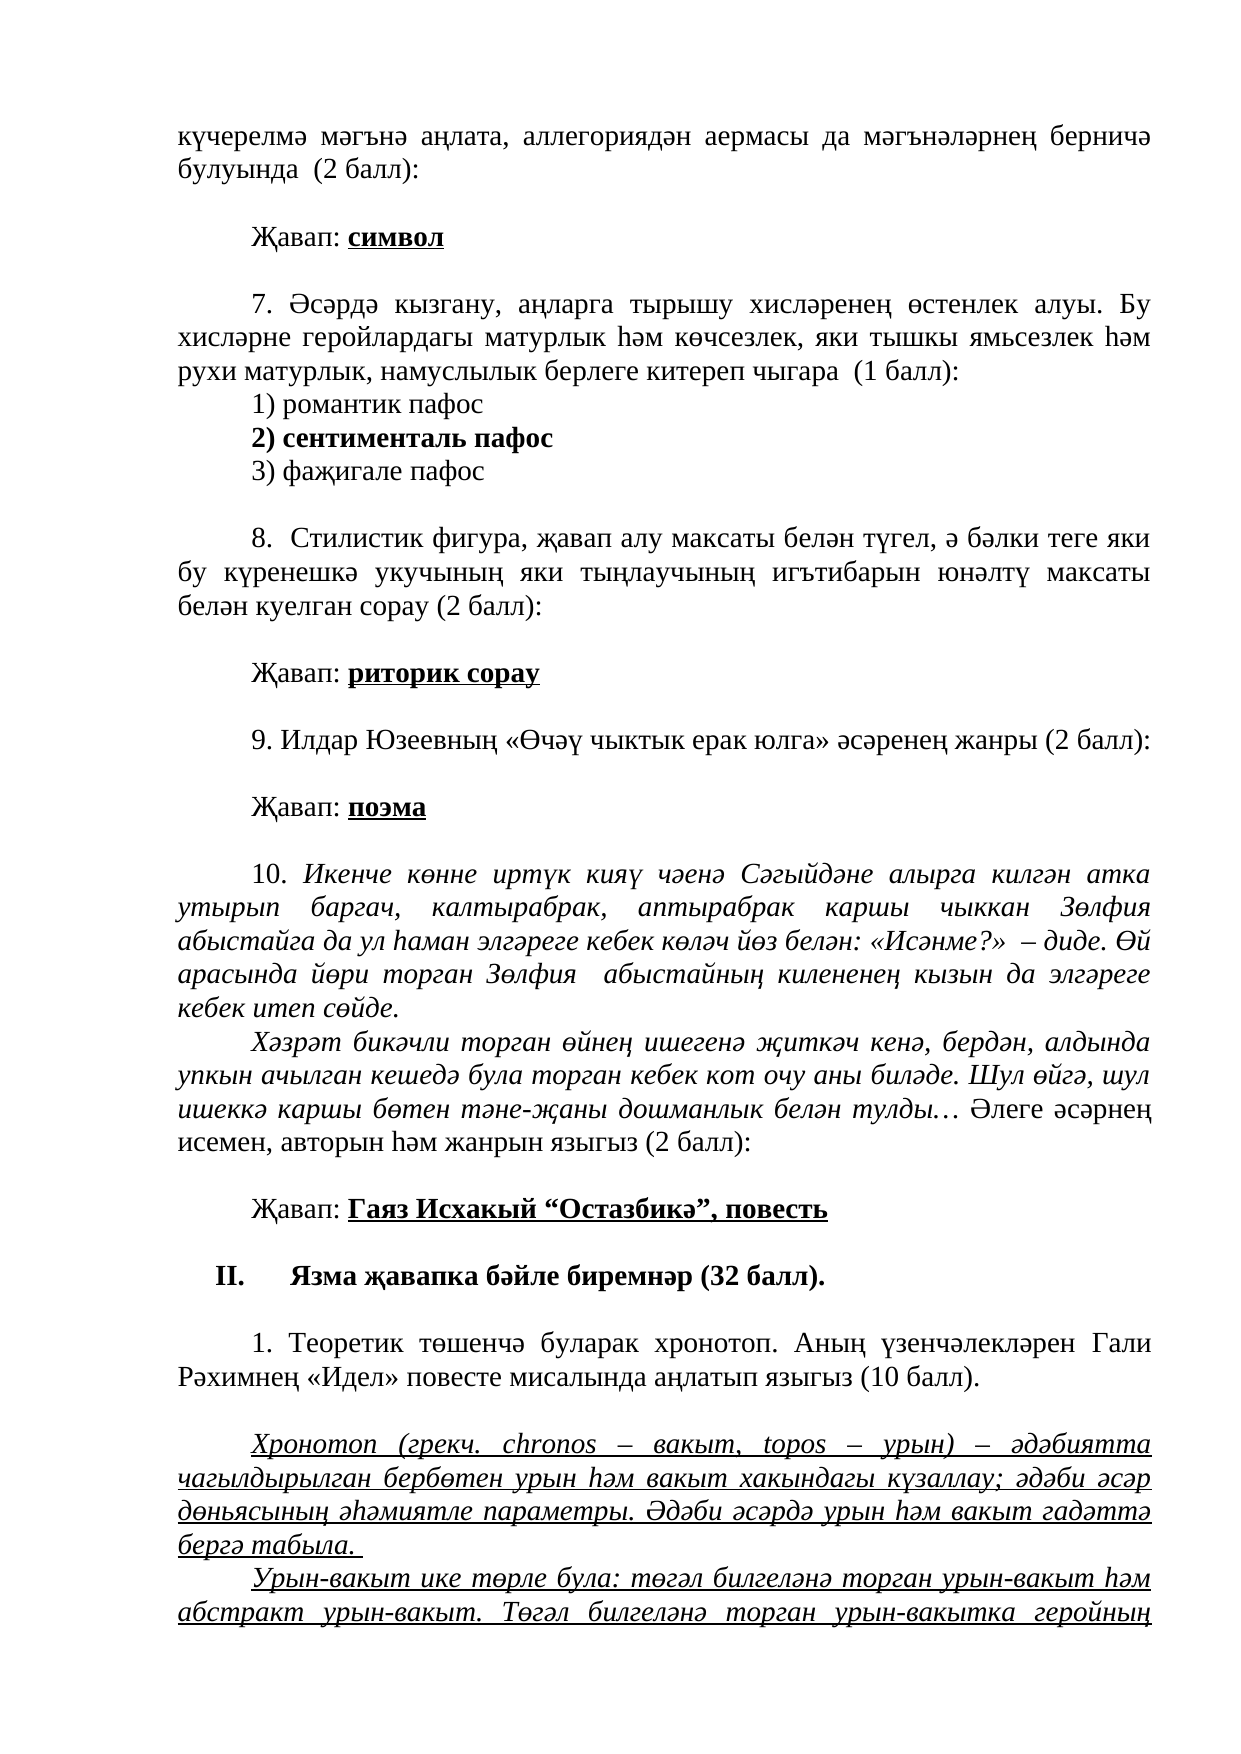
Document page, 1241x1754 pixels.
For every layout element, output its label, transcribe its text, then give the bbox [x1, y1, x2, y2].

text 7. Әсәрдә кызгану, аңларга тырышу хисләренең өстенлек алуы. Бу хисләрне геройлардагы матурлык һәм көчсезлек, яки тышкы ямьсезлек һәм рухи матурлык, намуслылык берлеге китереп чыгара (1 балл): [177, 286, 1152, 386]
text 3) фаҗигале пафос [177, 453, 1152, 487]
text Хәзрәт бикәчли торган өйнең ишегенә җиткәч кенә, бердән, алдында упкын ачылган кешедә була торган кебек кот очу аны биләде. Шул өйгә, шул ишеккә каршы бөтен тәне-җаны дошманлык белән тулды… Әлеге әсәрнең исемен, авторын һәм жанрын языгыз (2 балл): [177, 1024, 1152, 1158]
list 9. Илдар Юзеевның «Өчәү чыктык ерак юлга» әсәренең жанры (2 балл): [177, 722, 1152, 755]
list 8. Стилистик фигура, җавап алу максаты белән түгел, ә бәлки теге яки бу күренешкә укучының яки тыңлаучының игътибарын юнәлтү максаты белән куелган сорау (2 балл): [177, 521, 1152, 621]
list Хронотоп (грекч. chronos – вакыт, topos – урын) – әдәбиятта чагылдырылган бербөтен урын һәм вакыт хакындагы күзаллау; әдәби әсәр дөньясының әһәмиятле параметры. Әдәби әсәрдә урын һәм вакыт гадәттә бергә табыла. [177, 1426, 1152, 1489]
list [177, 1560, 1152, 1623]
text 10. Икенче көнне иртүк кияү чәенә Сәгыйдәне алырга килгән атка утырып баргач, калтырабрак, аптырабрак каршы чыккан Зөлфия абыстайга да ул һаман элгәреге кебек көләч йөз белән: «Исәнме?» – диде. Өй арасында йөри торган Зөлфия абыстайның килененең кызын да элгәреге кебек итеп сөйде. [177, 856, 1152, 1024]
list Язма җавапка бәйле биремнәр (32 балл). [215, 1258, 1152, 1292]
list Хронотоп (грекч. chronos – вакыт, topos – урын) – әдәбиятта чагылдырылган бербөтен урын һәм вакыт хакындагы күзаллау; әдәби әсәр дөньясының әһәмиятле параметры. Әдәби әсәрдә урын һәм вакыт гадәттә бергә табыла. [177, 1523, 1152, 1560]
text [177, 118, 1152, 185]
text Җавап: риторик сорау [177, 655, 1152, 688]
text Җавап: символ [177, 219, 1152, 252]
list 1. Теоретик төшенчә буларак хронотоп. Аның үзенчәлекләрен Гали Рәхимнең «Идел» повесте мисалында аңлатып языгыз (10 балл). [177, 1326, 1152, 1393]
text 1) романтик пафос [251, 386, 1152, 420]
text 2) сентименталь пафос [251, 420, 1152, 453]
text Җавап: поэма [177, 789, 1152, 822]
text Җавап: Гаяз Исхакый “Остазбикә”, повесть [177, 1191, 1152, 1225]
list Хронотоп (грекч. chronos – вакыт, topos – урын) – әдәбиятта чагылдырылган бербөтен урын һәм вакыт хакындагы күзаллау; әдәби әсәр дөньясының әһәмиятле параметры. Әдәби әсәрдә урын һәм вакыт гадәттә бергә табыла. [177, 1490, 1152, 1522]
